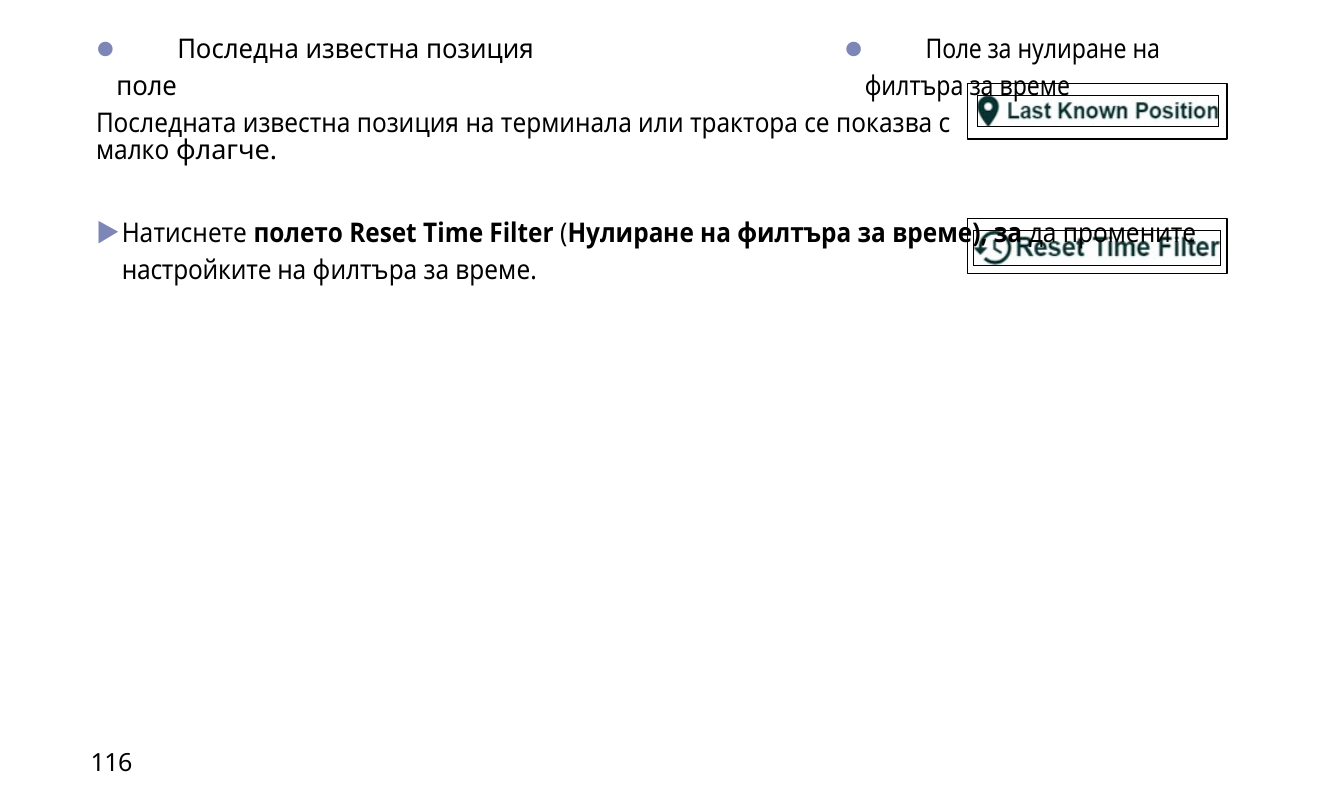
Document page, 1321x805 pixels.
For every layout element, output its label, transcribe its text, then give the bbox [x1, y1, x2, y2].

picture [978, 103, 1218, 126]
text Последната известна позиция на терминала или трактора се показва с малко флагче. [96, 110, 973, 168]
list Поле за нулиране на филтъра за време [844, 29, 1258, 103]
list Натиснете полето Reset Time Filter (Нулиране на филтъра за време), за да промените настройките на филтъра за време. [96, 213, 1258, 287]
list Последна известна позиция поле [96, 29, 543, 103]
